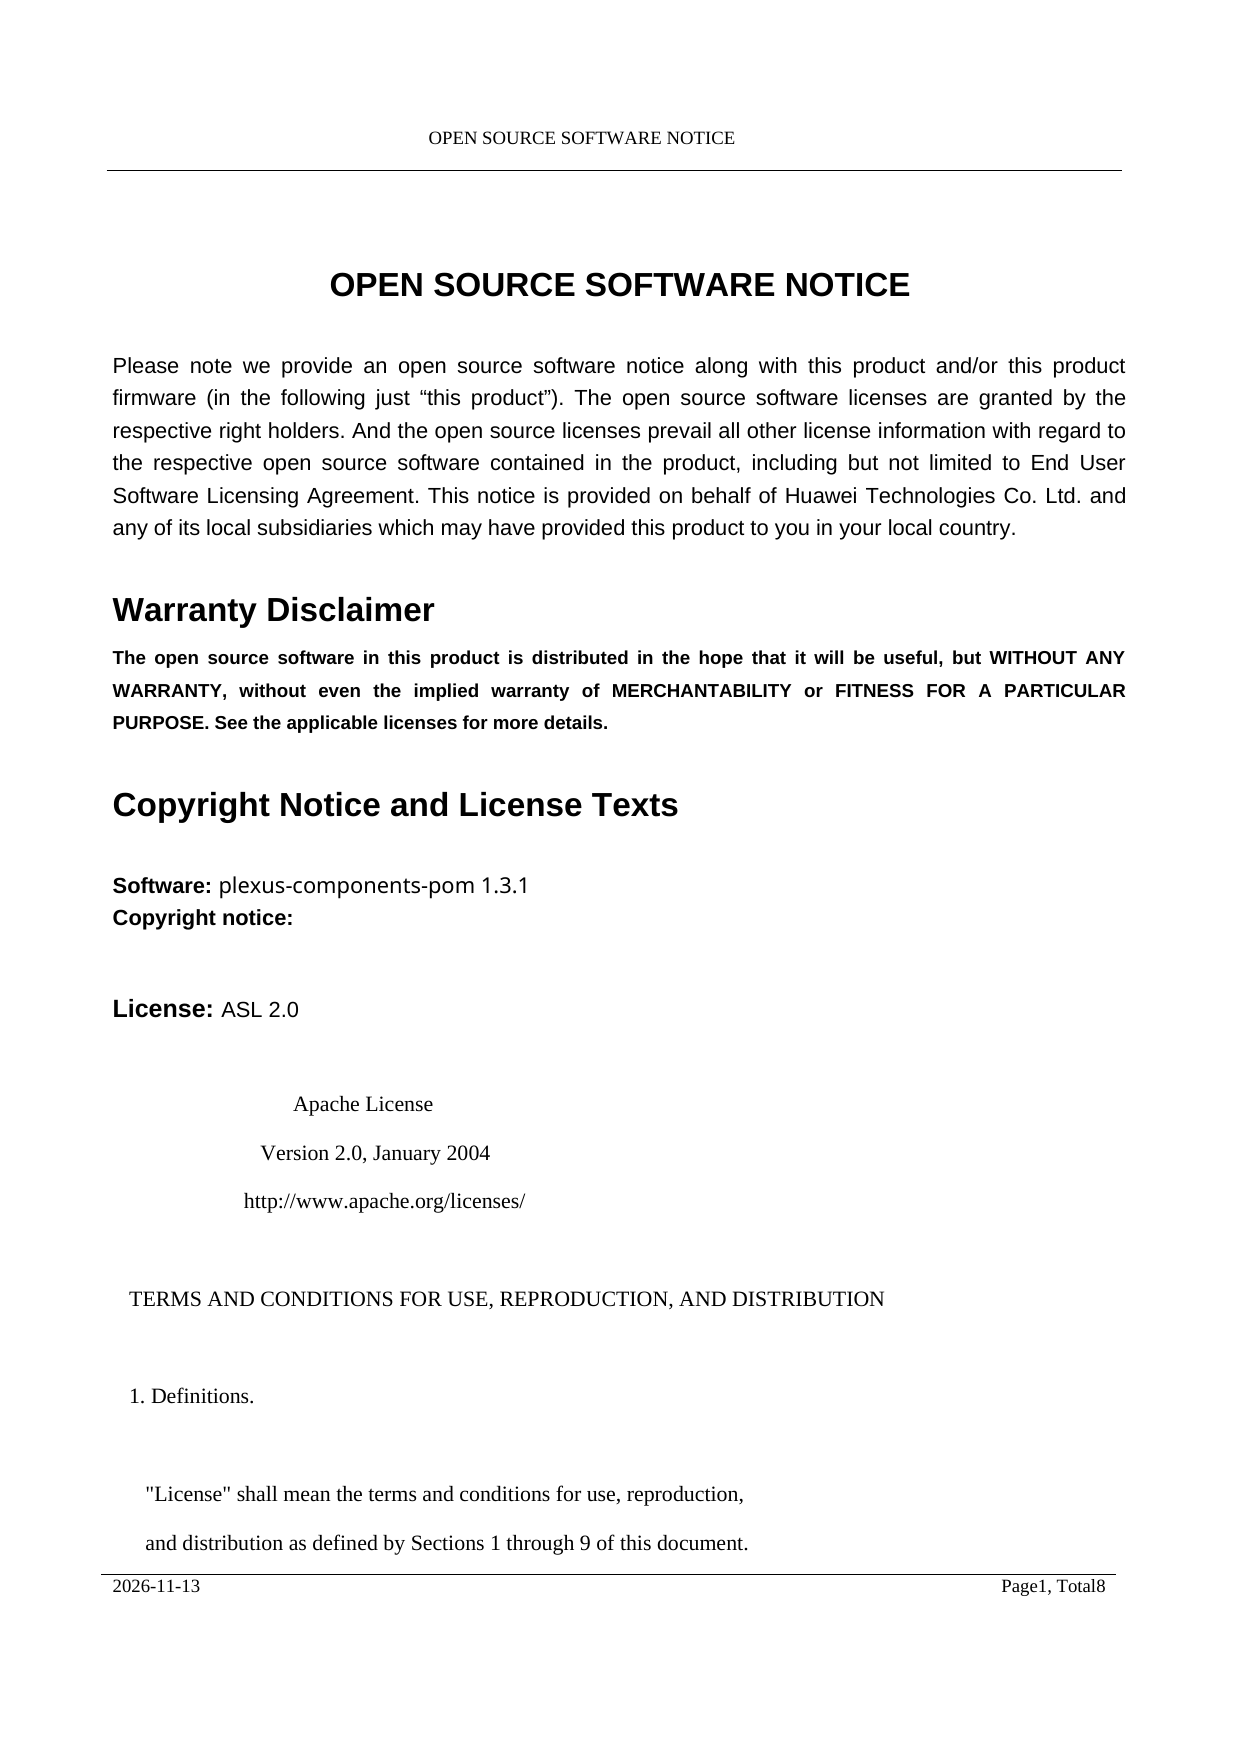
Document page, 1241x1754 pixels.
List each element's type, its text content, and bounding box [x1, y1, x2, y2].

text Copyright notice: [112, 901, 1128, 934]
text Please note we provide an open source software notice along with this product and/or this product firmware (in the following just “this product”). The open source software licenses are granted by the respective right holders. And the open source licenses prevail all other license information with regard to the respective open source software contained in the product, including but not limited to End User Software Licensing Agreement. This notice is provided on behalf of Huawei Technologies Co. Ltd. and any of its local subsidiaries which may have provided this product to you in your local country. [112, 349, 1128, 544]
text Copyright Notice and License Texts [112, 771, 1128, 836]
text Software: plexus-components-pom 1.3.1 [112, 869, 1128, 901]
text Warranty Disclaimer [112, 576, 1128, 641]
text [112, 1038, 1128, 1558]
text The open source software in this product is distributed in the hope that it will be useful, but WITHOUT ANY WARRANTY, without even the implied warranty of MERCHANTABILITY or FITNESS FOR A PARTICULAR PURPOSE. See the applicable licenses for more details. [112, 641, 1128, 739]
text License: ASL 2.0 [112, 992, 1128, 1024]
text OPEN SOURCE SOFTWARE NOTICE [112, 251, 1128, 316]
